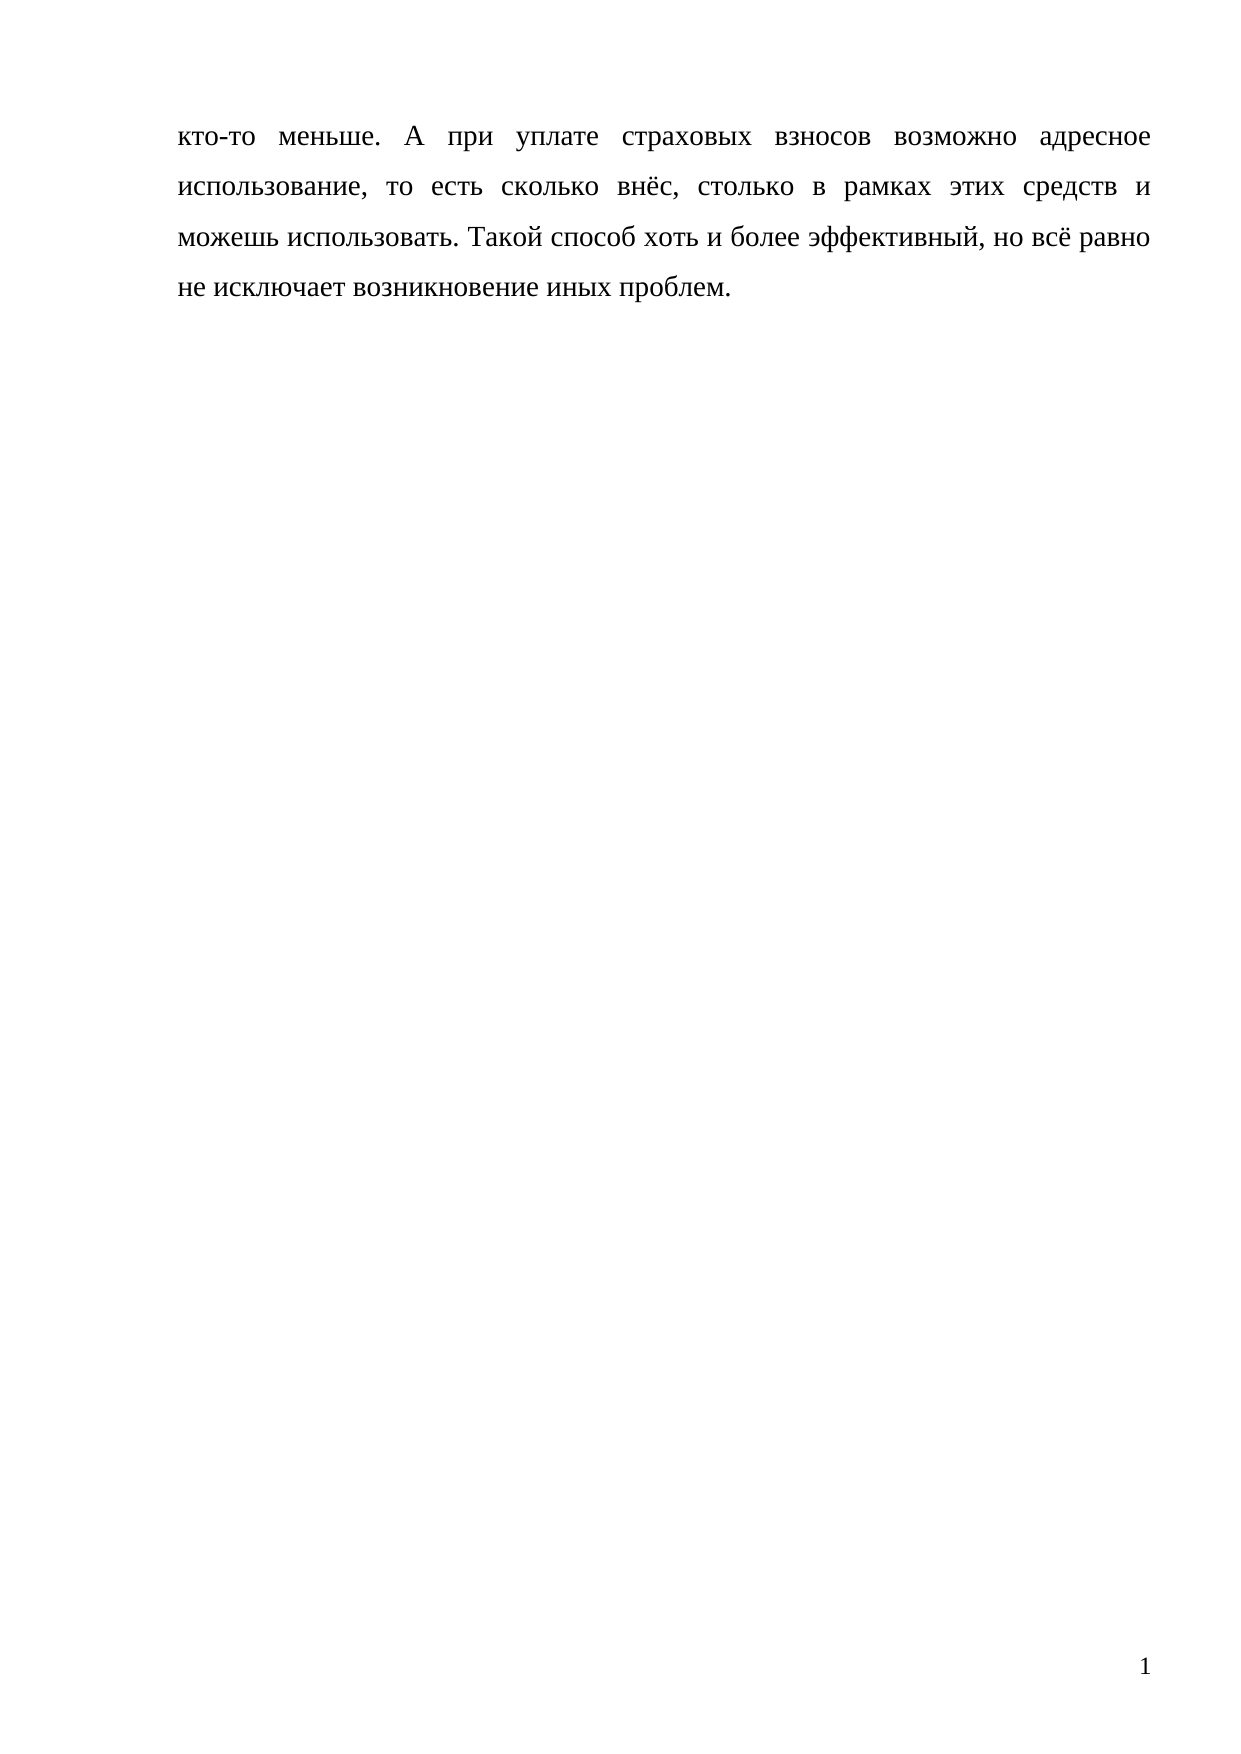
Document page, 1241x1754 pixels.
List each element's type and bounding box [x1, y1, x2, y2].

text [177, 118, 1152, 303]
